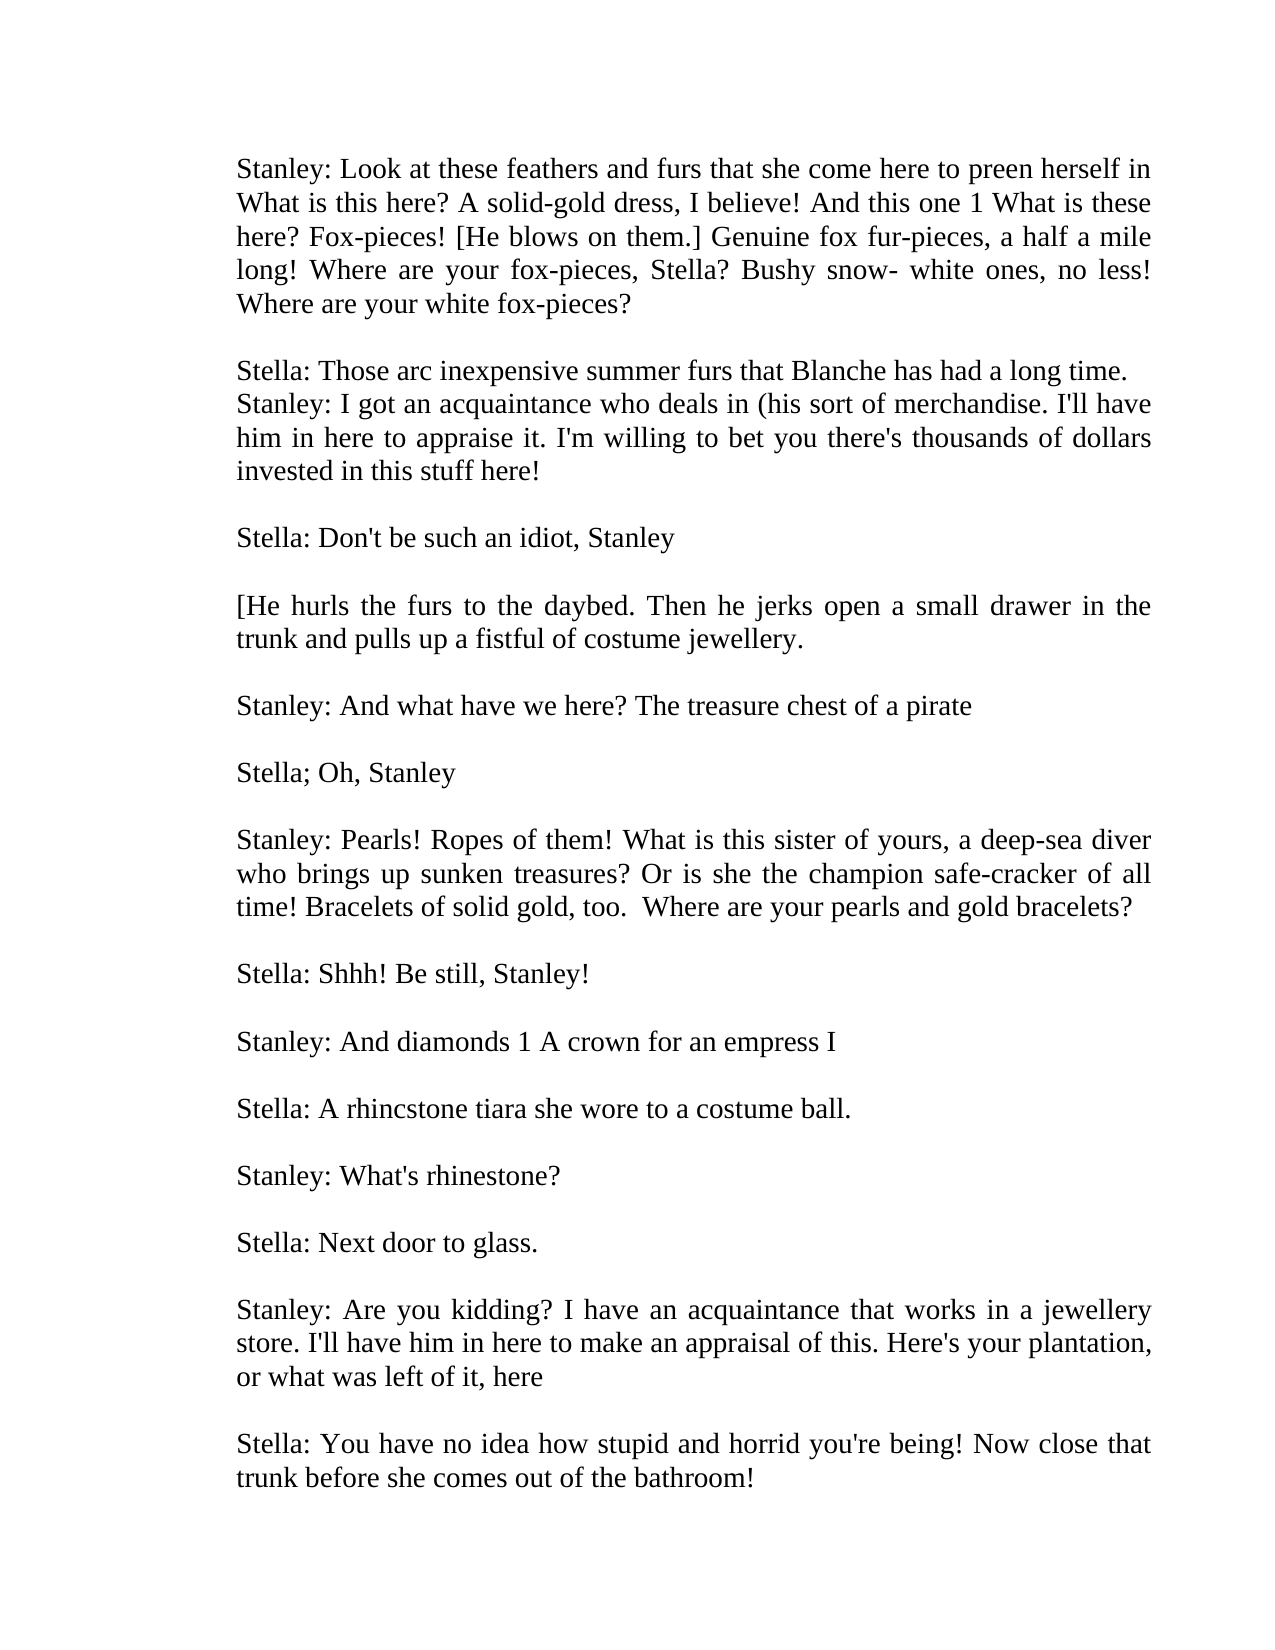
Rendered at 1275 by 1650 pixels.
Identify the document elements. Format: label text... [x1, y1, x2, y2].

text : Look at these feathers and furs that she come here to preen herself in What is this here? A solid-gold dress, I believe! And this one 1 What is these here? Fox-pieces! [He blows on them.] Genuine fox fur-pieces, a half a mile long! Where are your fox-pieces, Stella? Bushy snow- white ones, no less! Where are your white fox-pieces? [236, 152, 1153, 319]
text : Pearls! Ropes of them! What is this sister of yours, a deep-sea diver who brings up sunken treasures? Or is she the champion safe-cracker of all time! Bracelets of solid gold, too. Where are your pearls and gold bracelets? [236, 822, 1153, 923]
text Stella: Those arc inexpensive summer furs that Blanche has had a long time. [236, 353, 1153, 386]
text Stella; Oh, [236, 755, 1153, 789]
text Stella: Shhh! Be still, ! [236, 957, 1153, 990]
text : What's rhinestone? [236, 1158, 1153, 1191]
text [He hurls the furs to the daybed. Then he jerks open a small drawer in the trunk and pulls up a fistful of costume jewellery. [236, 588, 1153, 655]
text : And diamonds 1 A crown for an empress I [236, 1024, 1153, 1057]
text : Are you kidding? I have an acquaintance that works in a jewellery store. I'll have him in here to make an appraisal of this. Here's your plantation, or what was left of it, here [236, 1292, 1153, 1393]
text : And what have we here? The treasure chest of a pirate [236, 688, 1153, 722]
text Stella: Next door to glass. [236, 1225, 1153, 1258]
text Stella: You have no idea how stupid and horrid you're being! Now close that trunk before she comes out of the bathroom! [236, 1426, 1153, 1493]
text Stella: Don't be such an idiot, Stanley [236, 521, 1153, 554]
text : I got an acquaintance who deals in (his sort of merchandise. I'll have him in here to appraise it. I'm willing to bet you there's thousands of dollars invested in this stuff here! [236, 386, 1153, 487]
text Stella: A rhincstone tiara she wore to a costume ball. [236, 1091, 1153, 1124]
